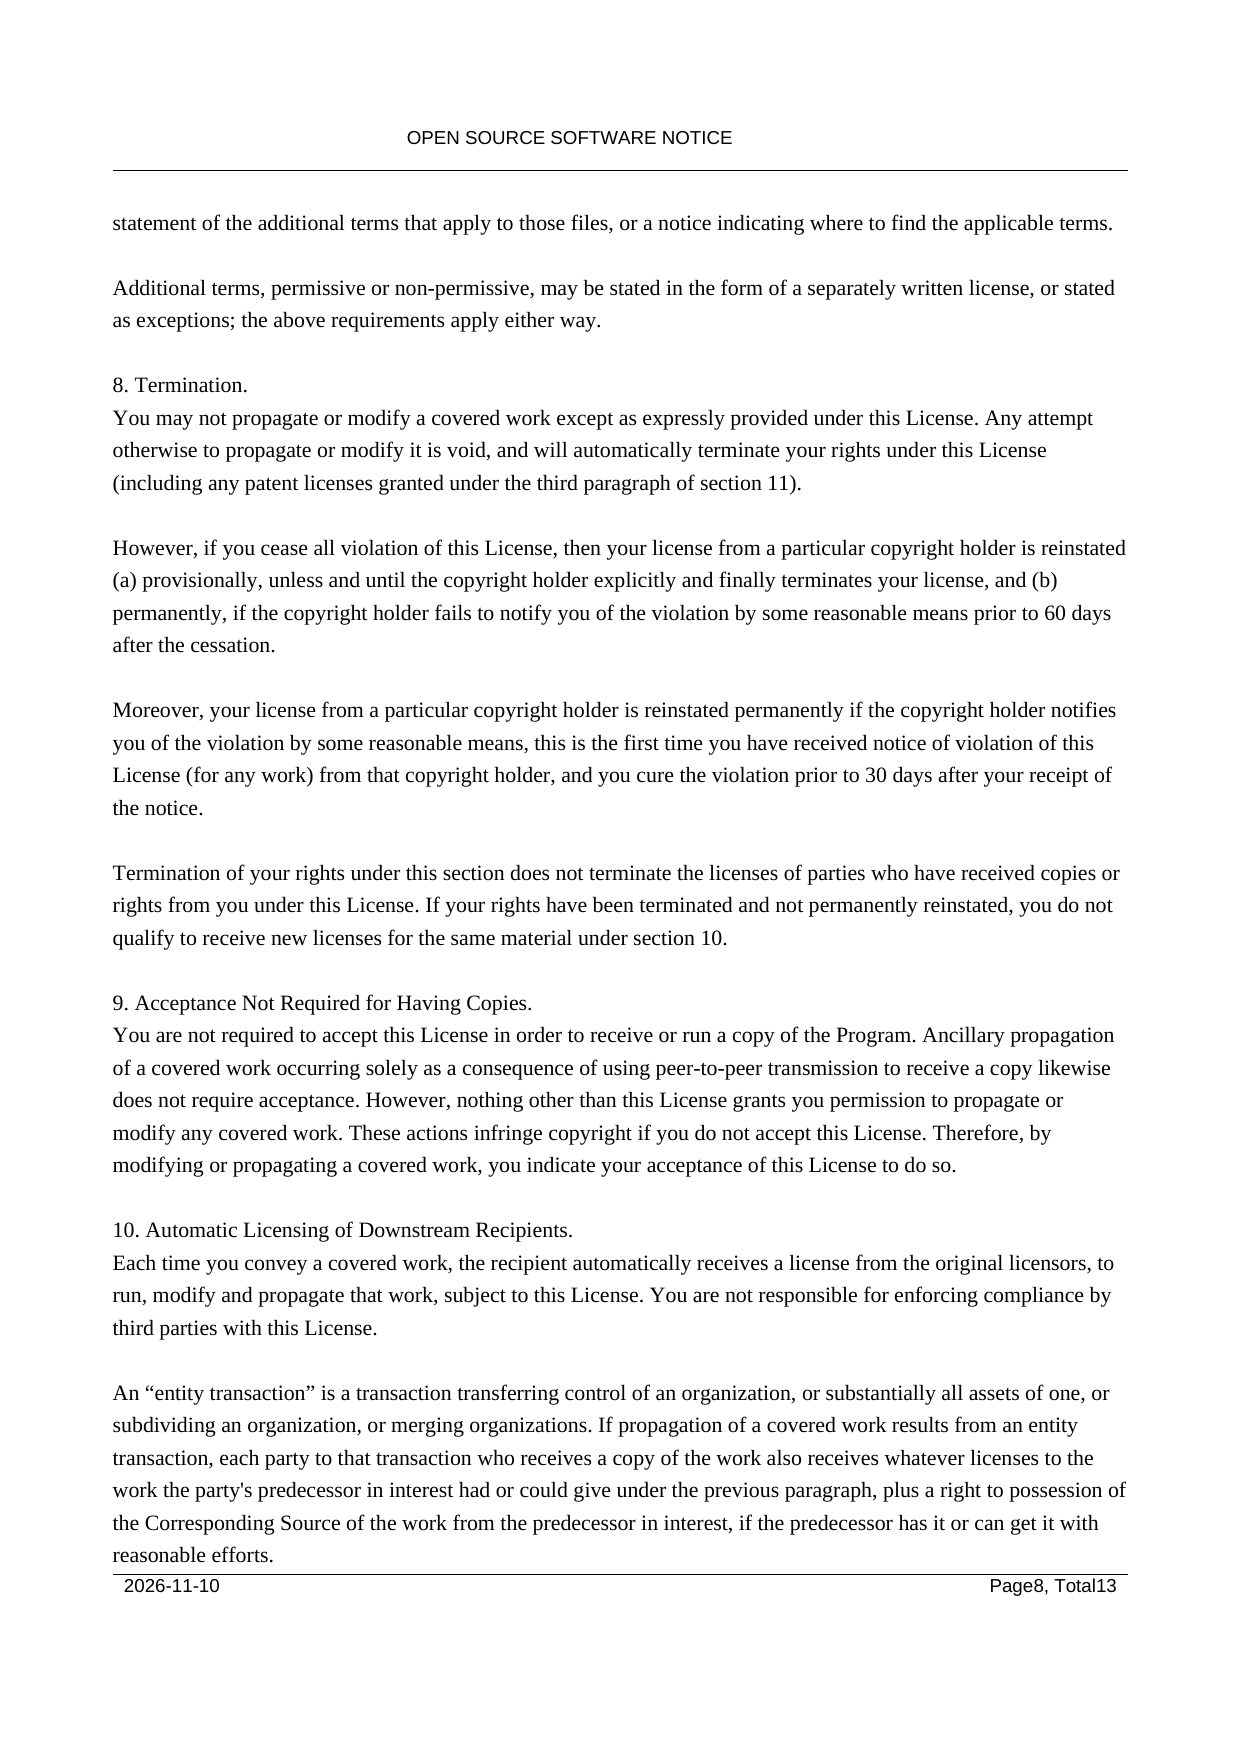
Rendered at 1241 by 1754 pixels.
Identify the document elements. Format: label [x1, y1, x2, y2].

text [112, 206, 1128, 1571]
